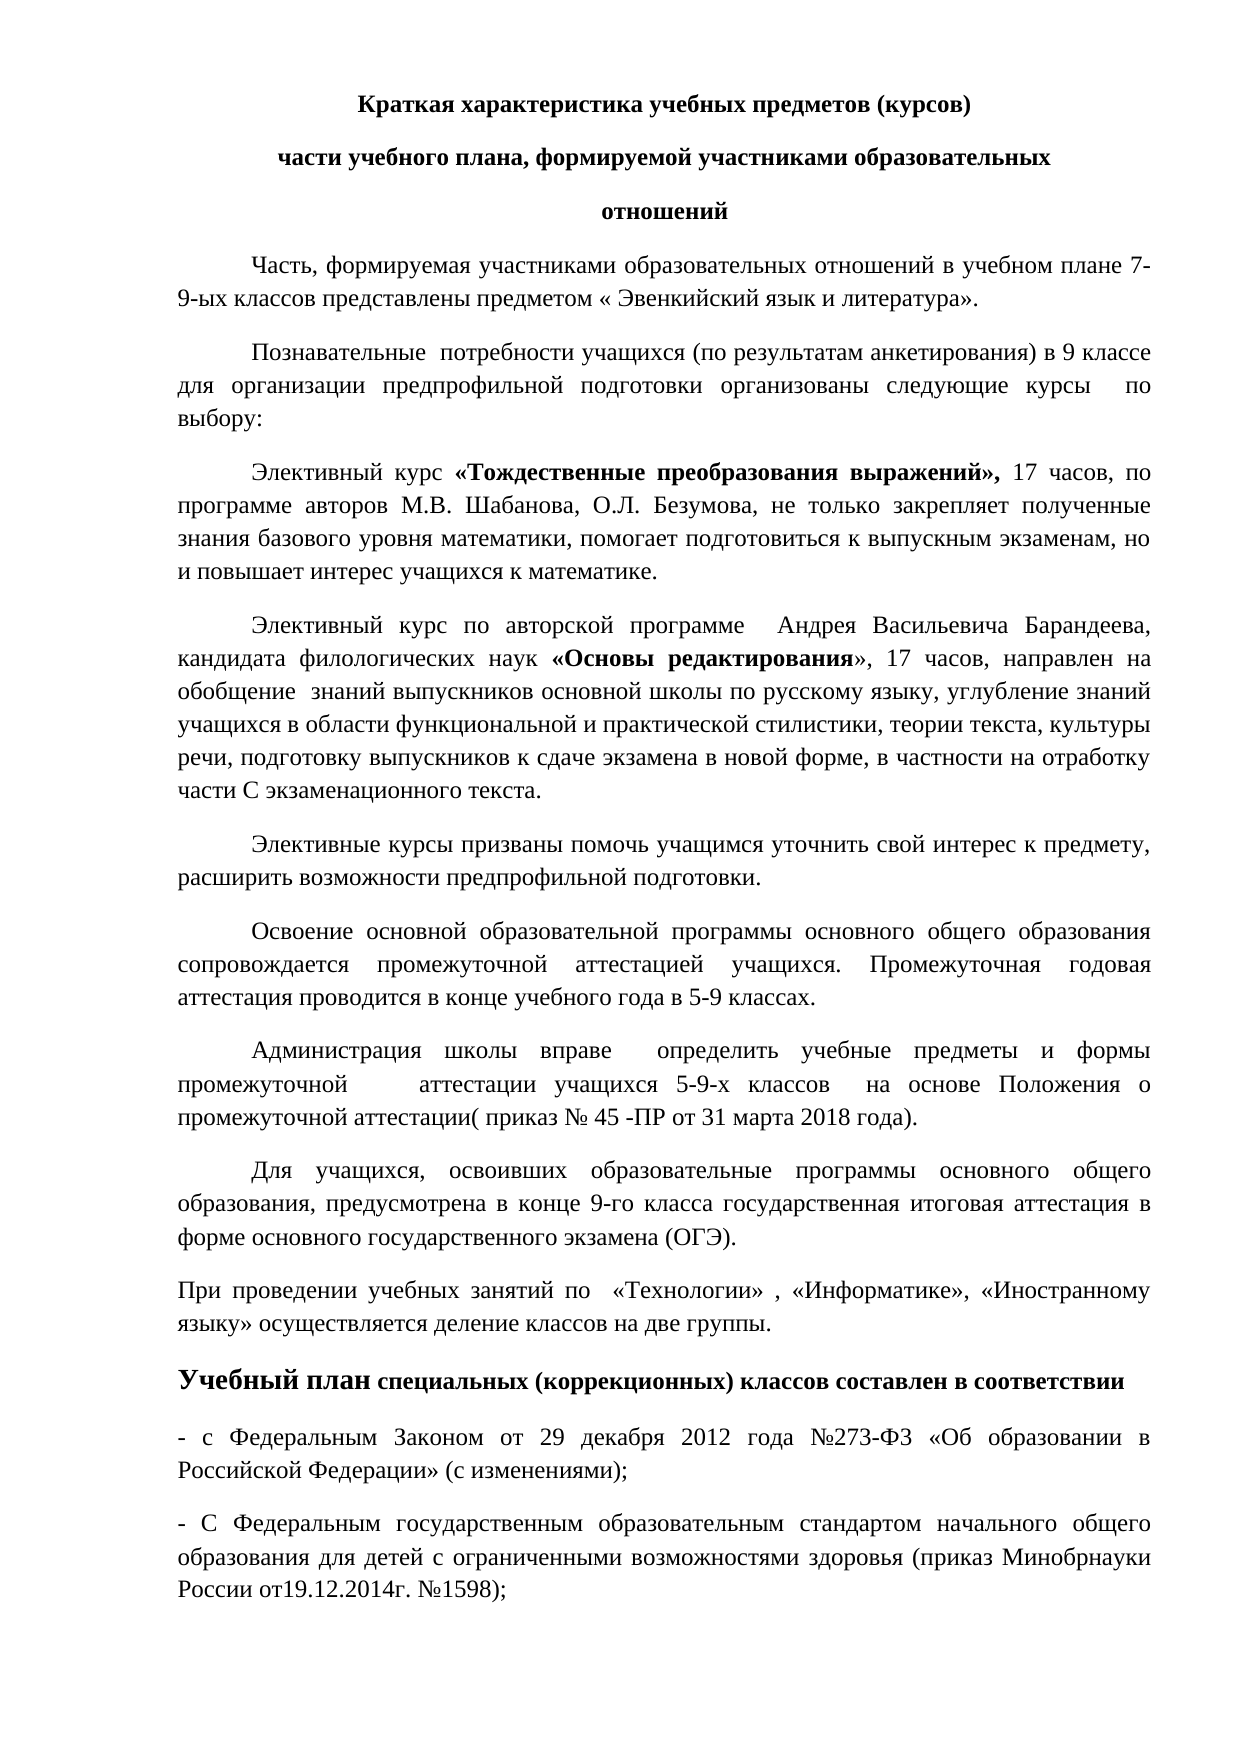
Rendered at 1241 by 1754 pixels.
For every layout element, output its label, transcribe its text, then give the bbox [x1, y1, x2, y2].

text - с Федеральным Законом от 29 декабря 2012 года №273-Ф3 «Об образовании в Российской Федерации» (с изменениями); [177, 1422, 1152, 1483]
text При проведении учебных занятий по «Технологии» , «Информатике», «Иностранному языку» осуществляется деление классов на две группы. [177, 1275, 1152, 1337]
text отношений [177, 196, 1152, 225]
text Для учащихся, освоивших образовательные программы основного общего образования, предусмотрена в конце 9-го класса государственная итоговая аттестация в форме основного государственного экзамена (ОГЭ). [177, 1156, 1152, 1250]
text части учебного плана, формируемой участниками образовательных [177, 142, 1152, 171]
text Учебный план специальных (коррекционных) классов составлен в соответствии [177, 1362, 1152, 1396]
text Познавательные потребности учащихся (по результатам анкетирования) в 9 классе для организации предпрофильной подготовки организованы следующие курсы по выбору: [177, 337, 1152, 432]
text - С Федеральным государственным образовательным стандартом начального общего образования для детей с ограниченными возможностями здоровья (приказ Минобрнауки России от19.12.2014г. №1598); [177, 1508, 1152, 1603]
text Администрация школы вправе определить учебные предметы и формы промежуточной аттестации учащихся 5-9-х классов на основе Положения о промежуточной аттестации( приказ № 45 -ПР от 31 марта 2018 года). [177, 1036, 1152, 1130]
text Элективный курс по авторской программе Андрея Васильевича Барандеева, кандидата филологических наук «Основы редактирования», 17 часов, направлен на обобщение знаний выпускников основной школы по русскому языку, углубление знаний учащихся в области функциональной и практической стилистики, теории текста, культуры речи, подготовку выпускников к сдаче экзамена в новой форме, в частности на отработку части С экзаменационного текста. [177, 610, 1152, 804]
text Часть, формируемая участниками образовательных отношений в учебном плане 7-9-ых классов представлены предметом « Эвенкийский язык и литература». [177, 250, 1152, 312]
text Элективные курсы призваны помочь учащимся уточнить свой интерес к предмету, расширить возможности предпрофильной подготовки. [177, 829, 1152, 891]
text Освоение основной образовательной программы основного общего образования сопровождается промежуточной аттестацией учащихся. Промежуточная годовая аттестация проводится в конце учебного года в 5-9 классах. [177, 916, 1152, 1011]
text Краткая характеристика учебных предметов (курсов) [177, 89, 1152, 117]
text Элективный курс «Тождественные преобразования выражений», 17 часов, по программе авторов М.В. Шабанова, О.Л. Безумова, не только закрепляет полученные знания базового уровня математики, помогает подготовиться к выпускным экзаменам, но и повышает интерес учащихся к математике. [177, 457, 1152, 585]
